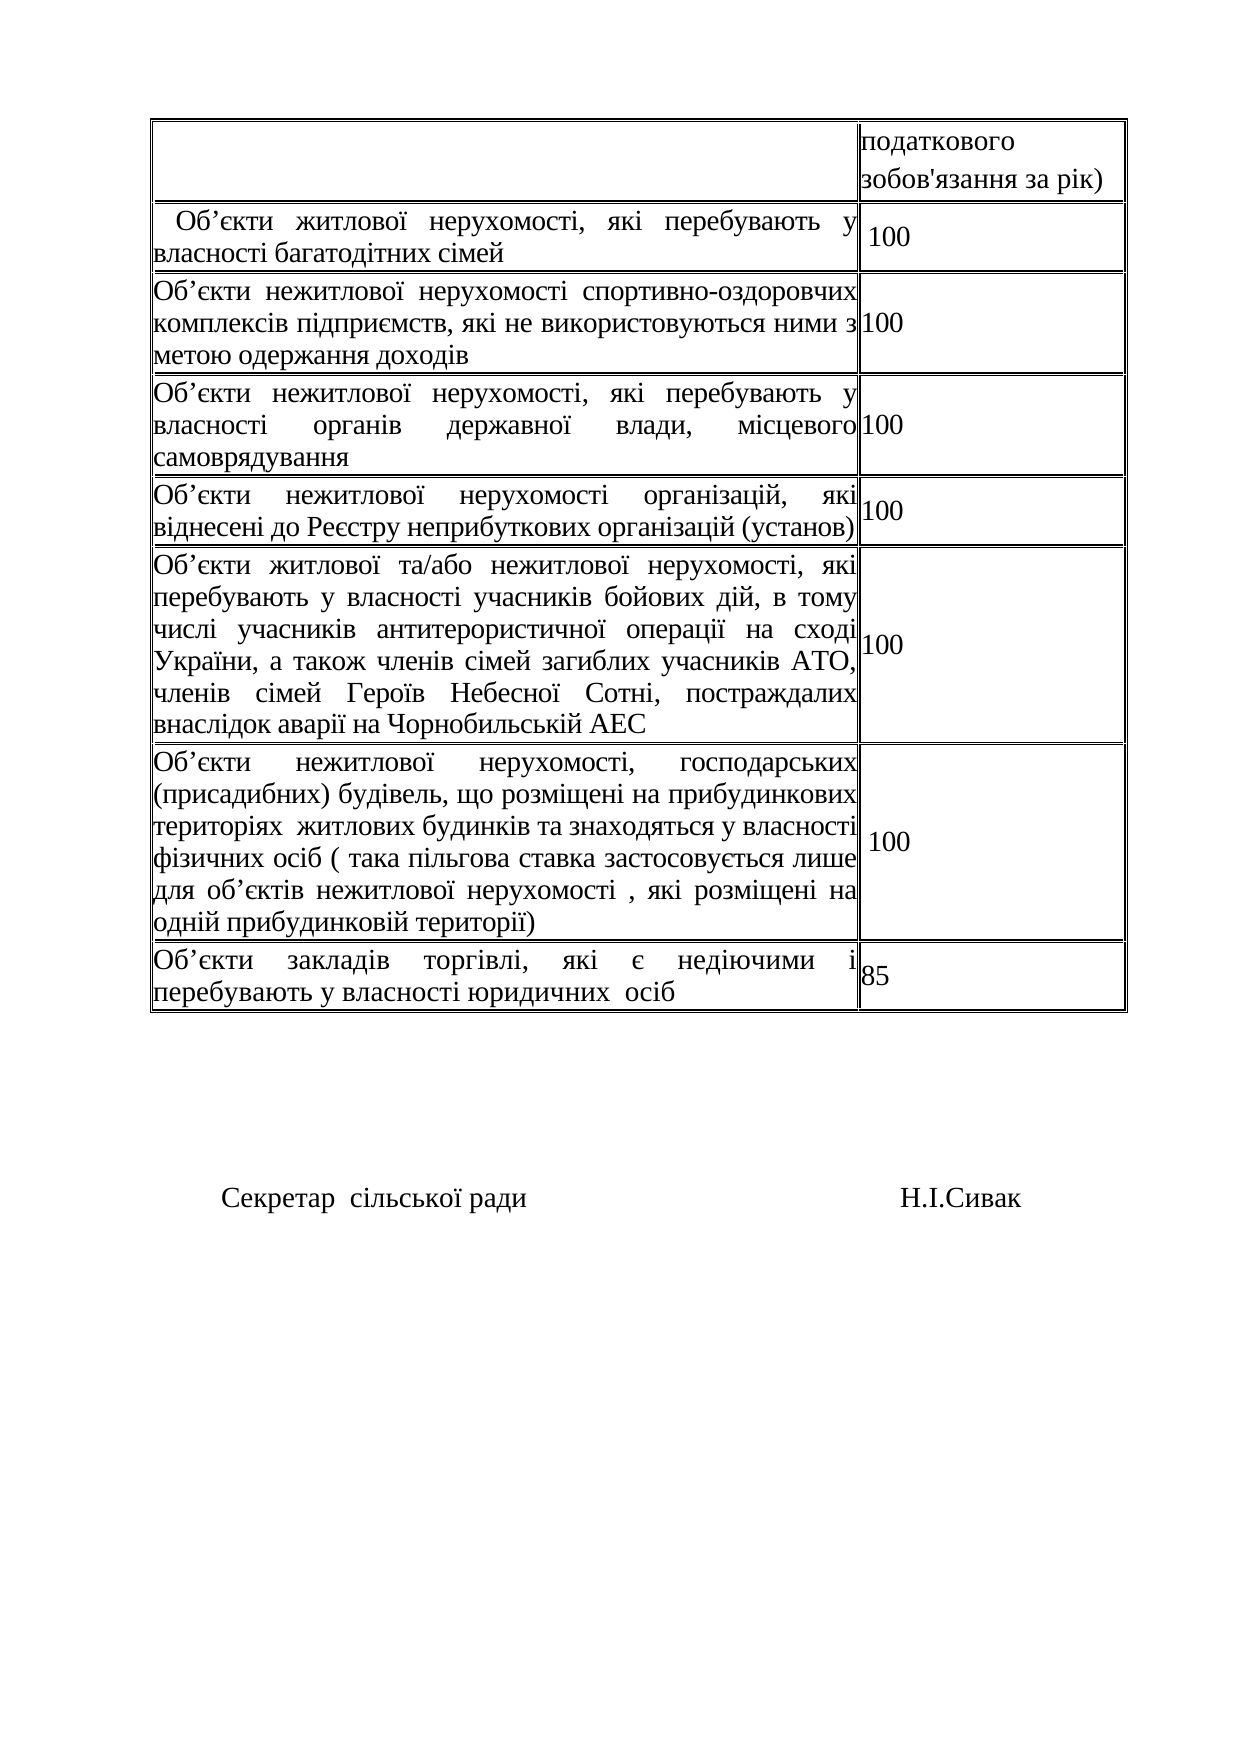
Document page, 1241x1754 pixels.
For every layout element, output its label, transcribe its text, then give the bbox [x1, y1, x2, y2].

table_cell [859, 122, 1124, 200]
table_cell Об’єкти нежитлової нерухомості, господарських (присадибних) будівель, що розміщені на прибудинкових територіях житлових будинків та знаходяться у власності фізичних осіб ( така пільгова ставка застосовується лише для об’єктів нежитлової нерухомості , які розміщені на одній прибудинковій території) [151, 742, 859, 939]
table_cell Об’єкти нежитлової нерухомості спортивно-оздоровчих комплексів підприємств, які не використовуються ними з метою одержання доходів [153, 270, 857, 372]
table_cell 85 [859, 939, 1125, 1009]
table_cell Об’єкти житлової нерухомості, які перебувають у власності багатодітних сімей [153, 200, 857, 270]
table_cell 100 [861, 474, 1125, 544]
table_cell Об’єкти закладів торгівлі, які є недіючими і перебувають у власності юридичних осіб [153, 939, 859, 1009]
table_cell Об’єкти нежитлової нерухомості організацій, які віднесені до Реєстру неприбуткових організацій (установ) [153, 474, 857, 544]
table_cell 100 [861, 270, 1125, 372]
table_cell 100 [861, 372, 1125, 474]
table_cell Об’єкти нежитлової нерухомості, які перебувають у власності органів державної влади, місцевого самоврядування [153, 372, 857, 474]
text Секретар сільської ради Н.І.Сивак [162, 1180, 1137, 1214]
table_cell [153, 120, 859, 200]
table_cell Об’єкти житлової та/або нежитлової нерухомості, які перебувають у власності учасників бойових дій, в тому числі учасників антитерористичної операції на сході України, а також членів сімей загиблих учасників АТО, членів сімей Героїв Небесної Сотні, постраждалих внаслідок аварії на Чорнобильській АЕС [153, 544, 857, 742]
table_cell 100 [861, 544, 1125, 742]
table_cell 100 [859, 742, 1126, 939]
table_cell 100 [861, 200, 1125, 270]
